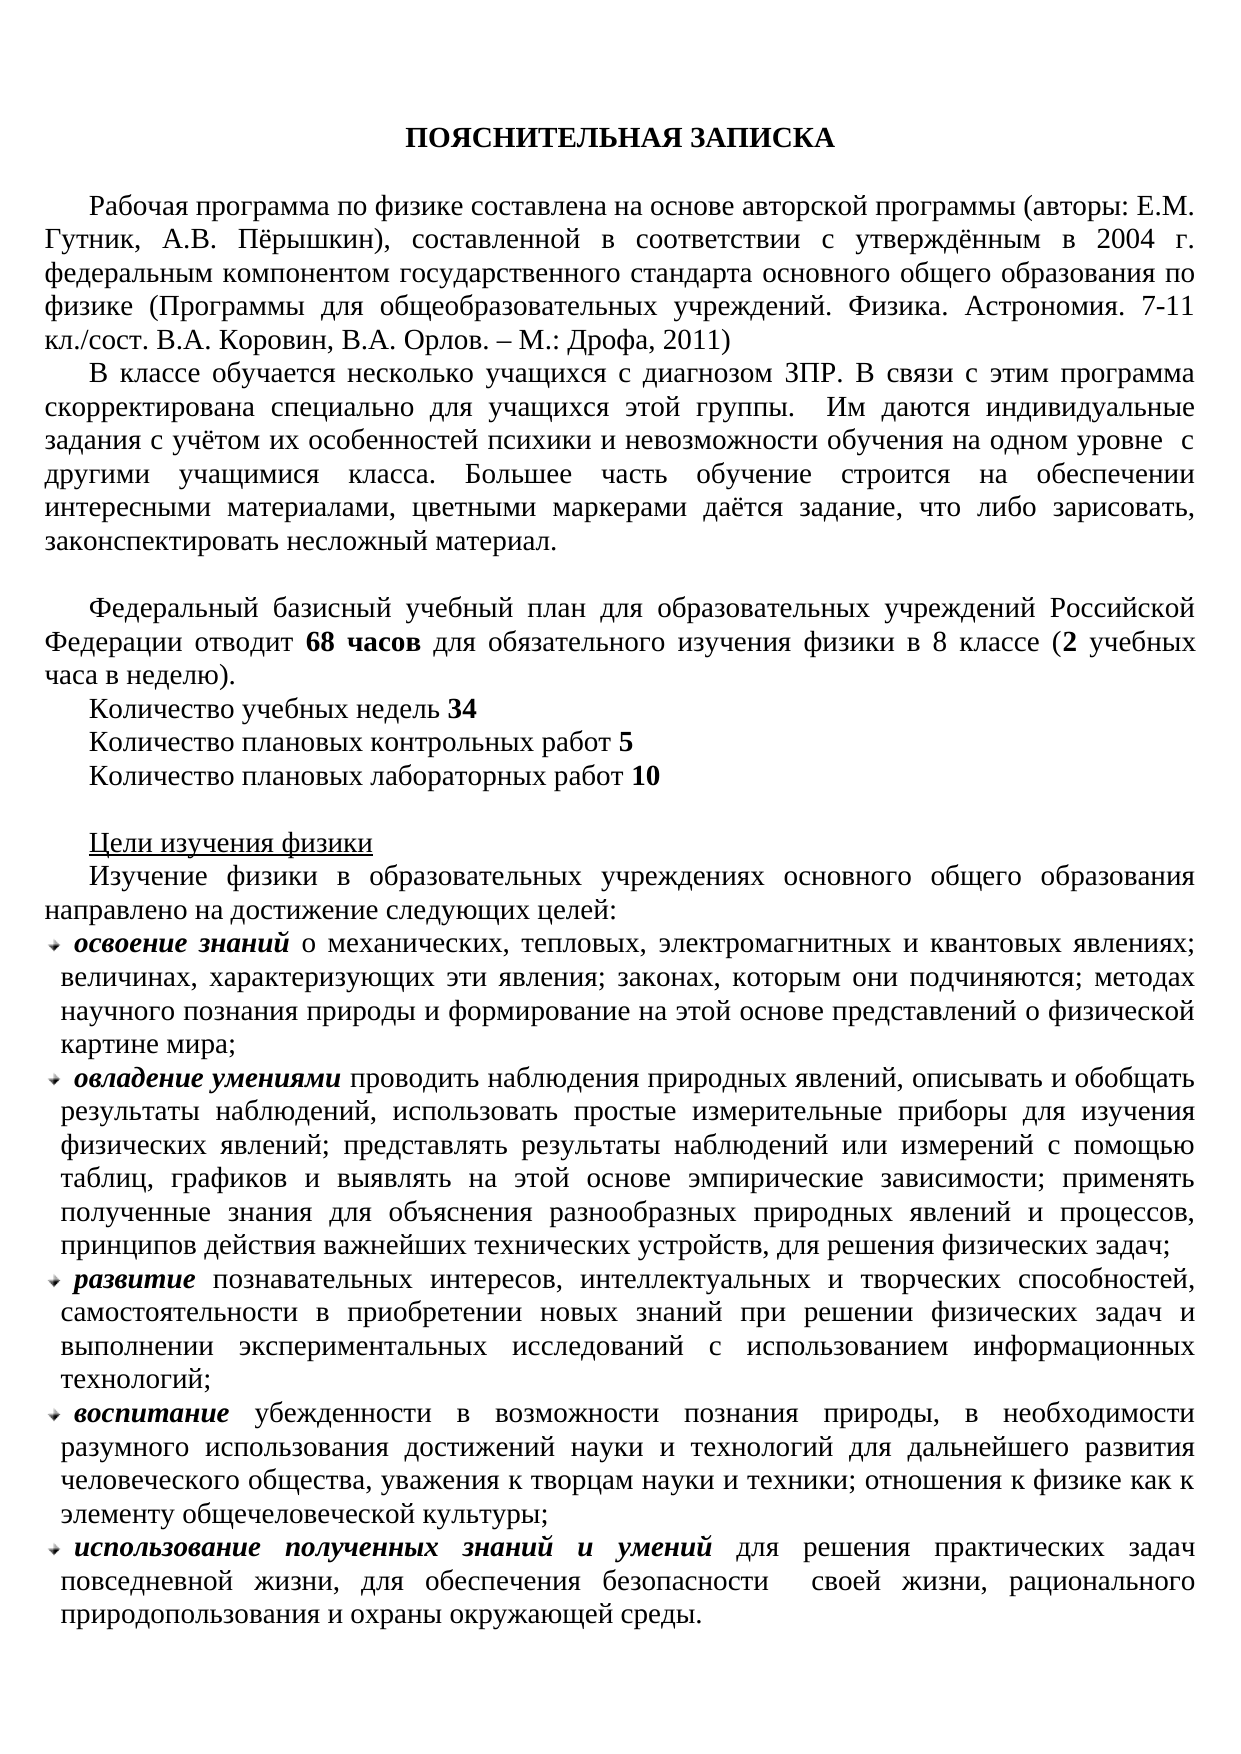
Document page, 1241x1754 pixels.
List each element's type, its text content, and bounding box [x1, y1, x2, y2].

text Количество плановых контрольных работ 5 [44, 724, 1196, 758]
picture [45, 1540, 62, 1557]
text Пояснительная записка [44, 121, 1196, 154]
list использование полученных знаний и умений для решения практических задач повседневной жизни, для обеспечения безопасности своей жизни, рационального природопользования и охраны окружающей среды. [44, 1529, 1196, 1630]
picture [45, 1405, 62, 1423]
text Цели изучения физики [44, 825, 1196, 858]
list развитие познавательных интересов, интеллектуальных и творческих способностей, самостоятельности в приобретении новых знаний при решении физических задач и выполнении экспериментальных исследований с использованием информационных технологий; [44, 1261, 1196, 1395]
text Количество плановых лабораторных работ 10 [44, 758, 1196, 791]
text В классе обучается несколько учащихся с диагнозом ЗПР. В связи с этим программа скорректирована специально для учащихся этой группы. Им даются индивидуальные задания с учётом их особенностей психики и невозможности обучения на одном уровне с другими учащимися класса. Большее часть обучение строится на обеспечении интересными материалами, цветными маркерами даётся задание, что либо зарисовать, законспектировать несложный материал. [44, 355, 1196, 557]
text Изучение физики в образовательных учреждениях основного общего образования направлено на достижение следующих целей: [44, 858, 1196, 926]
text Рабочая программа по физике составлена на основе авторской программы (авторы: Е.М. Гутник, А.В. Пёрышкин), составленной в соответствии с утверждённым в 2004 г. федеральным компонентом государственного стандарта основного общего образования по физике (Программы для общеобразовательных учреждений. Физика. Астрономия. 7-11 кл./сост. В.А. Коровин, В.А. Орлов. – М.: Дрофа, 2011) [44, 188, 1196, 355]
list воспитание убежденности в возможности познания природы, в необходимости разумного использования достижений науки и технологий для дальнейшего развития человеческого общества, уважения к творцам науки и техники; отношения к физике как к элементу общечеловеческой культуры; [44, 1395, 1196, 1529]
text Количество учебных недель 34 [44, 691, 1196, 724]
picture [45, 936, 62, 953]
list освоение знаний о механических, тепловых, электромагнитных и квантовых явлениях; величинах, характеризующих эти явления; законах, которым они подчиняются; методах научного познания природы и формирование на этой основе представлений о физической картине мира; [44, 926, 1196, 1060]
list овладение умениями проводить наблюдения природных явлений, описывать и обобщать результаты наблюдений, использовать простые измерительные приборы для изучения физических явлений; представлять результаты наблюдений или измерений с помощью таблиц, графиков и выявлять на этой основе эмпирические зависимости; применять полученные знания для объяснения разнообразных природных явлений и процессов, принципов действия важнейших технических устройств, для решения физических задач; [44, 1060, 1196, 1261]
picture [45, 1271, 62, 1289]
picture [45, 1070, 62, 1087]
text Федеральный базисный учебный план для образовательных учреждений Российской Федерации отводит 68 часов для обязательного изучения физики в 8 классе (2 учебных часа в неделю). [44, 590, 1196, 691]
